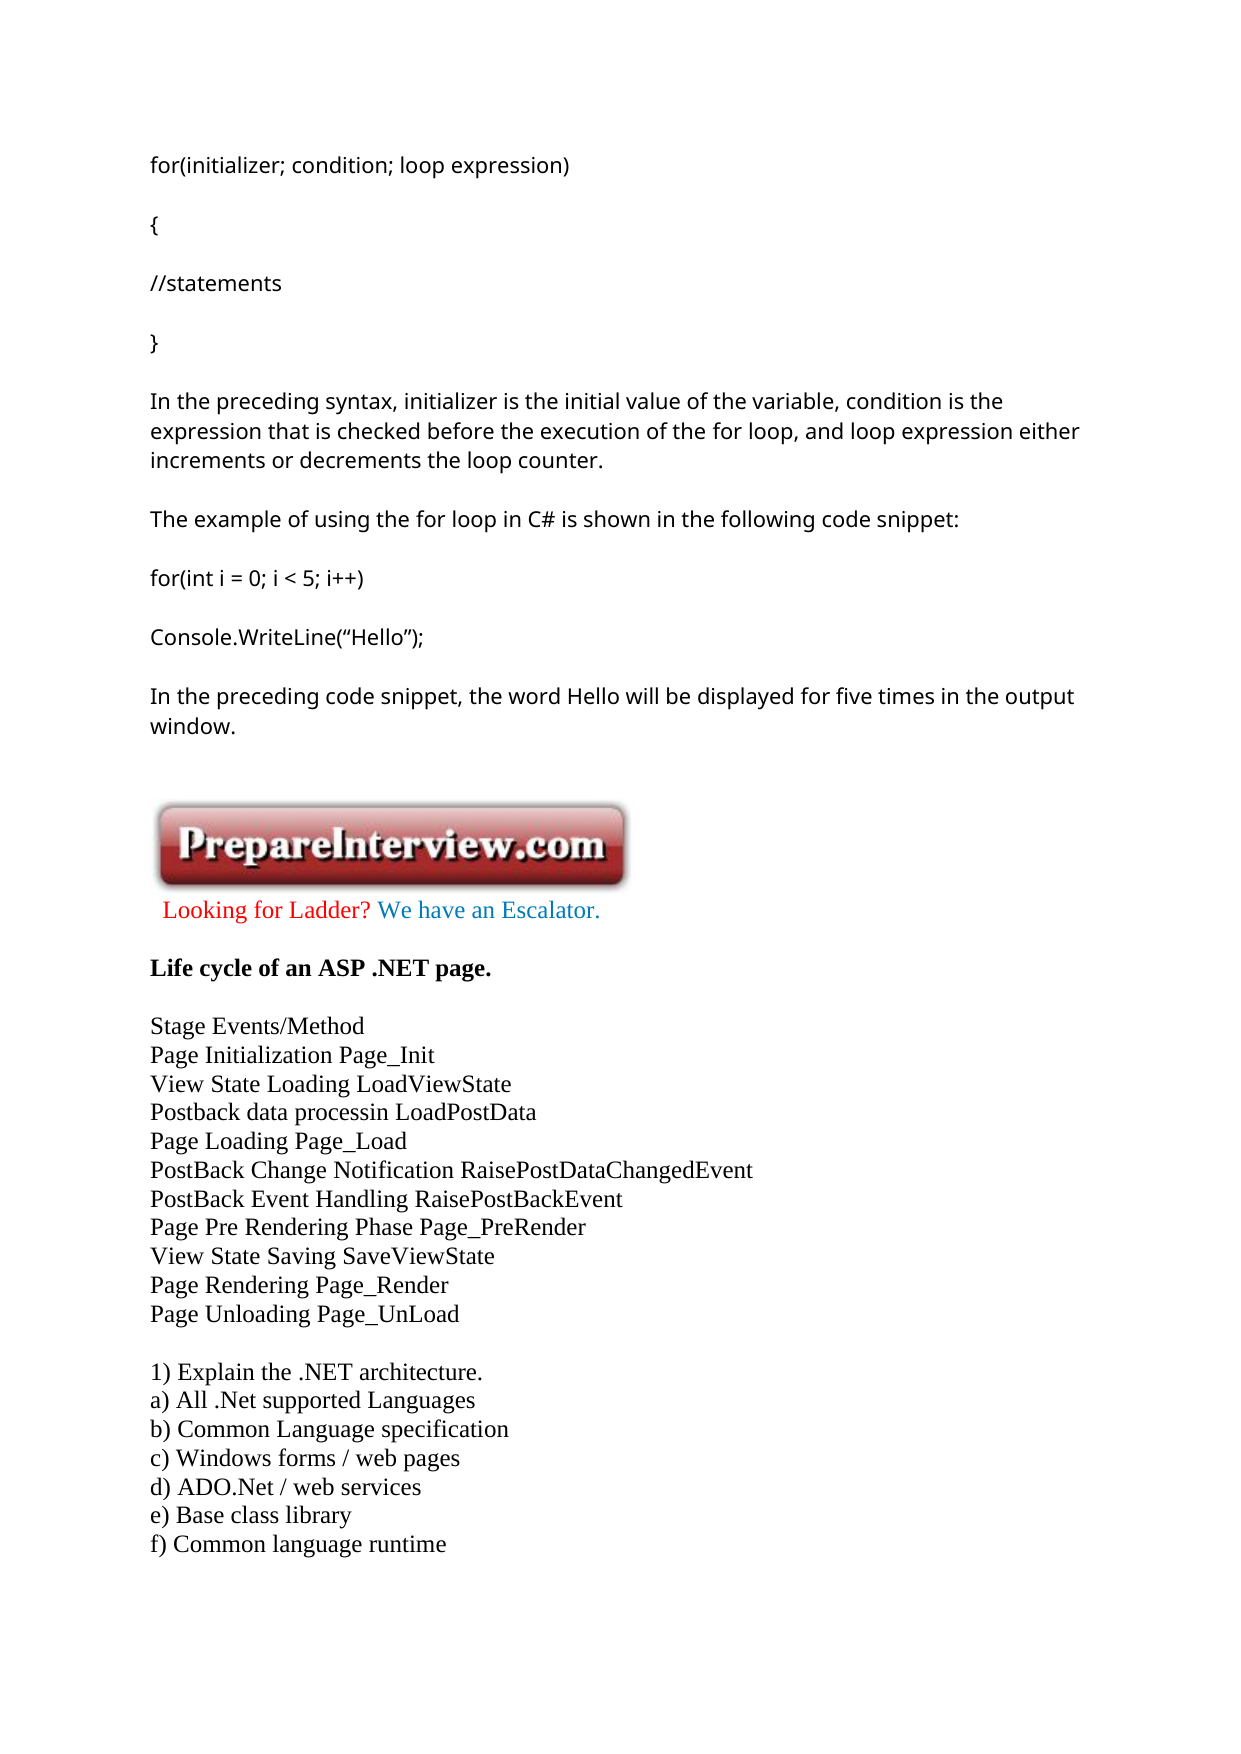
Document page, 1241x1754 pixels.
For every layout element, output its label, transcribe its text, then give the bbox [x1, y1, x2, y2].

text In the preceding code snippet, the word Hello will be displayed for five times in the output window. [150, 681, 1090, 741]
text for(initializer; condition; loop expression) [150, 150, 1090, 180]
text } [150, 327, 1090, 357]
text Console.WriteLine(“Hello”); [150, 622, 1090, 652]
text In the preceding syntax, initializer is the initial value of the variable, condition is the expression that is checked before the execution of the for loop, and loop expression either increments or decrements the loop counter. [150, 386, 1090, 475]
text The example of using the for loop in C# is shown in the following code snippet: [150, 504, 1090, 534]
table_header [150, 770, 1090, 1558]
text //statements [150, 268, 1090, 298]
text for(int i = 0; i < 5; i++) [150, 563, 1090, 593]
text { [150, 209, 1090, 239]
picture [150, 798, 634, 896]
